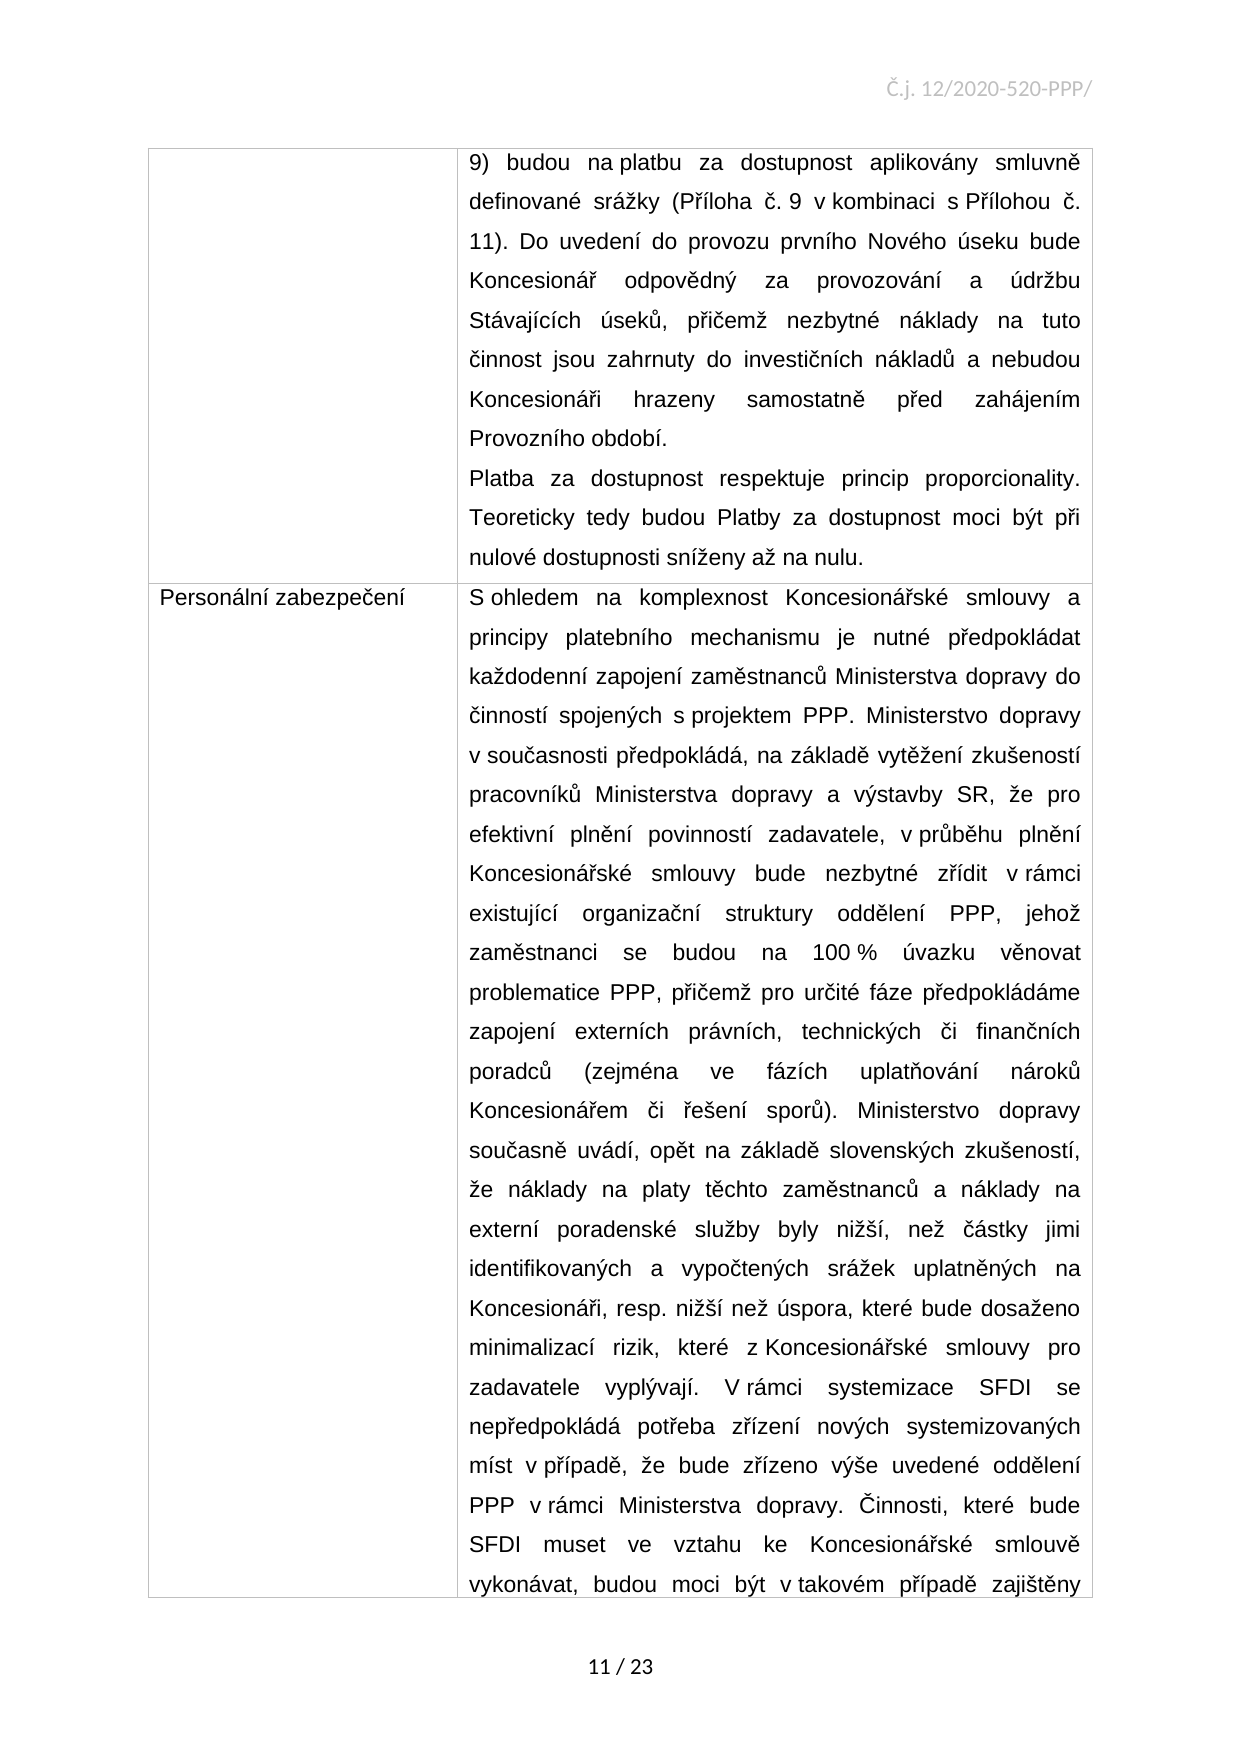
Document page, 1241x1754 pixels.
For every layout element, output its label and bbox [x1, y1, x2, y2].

table_cell [149, 149, 457, 583]
table_cell [458, 149, 1092, 583]
table_cell [458, 584, 1092, 1597]
table_cell [149, 584, 457, 1597]
